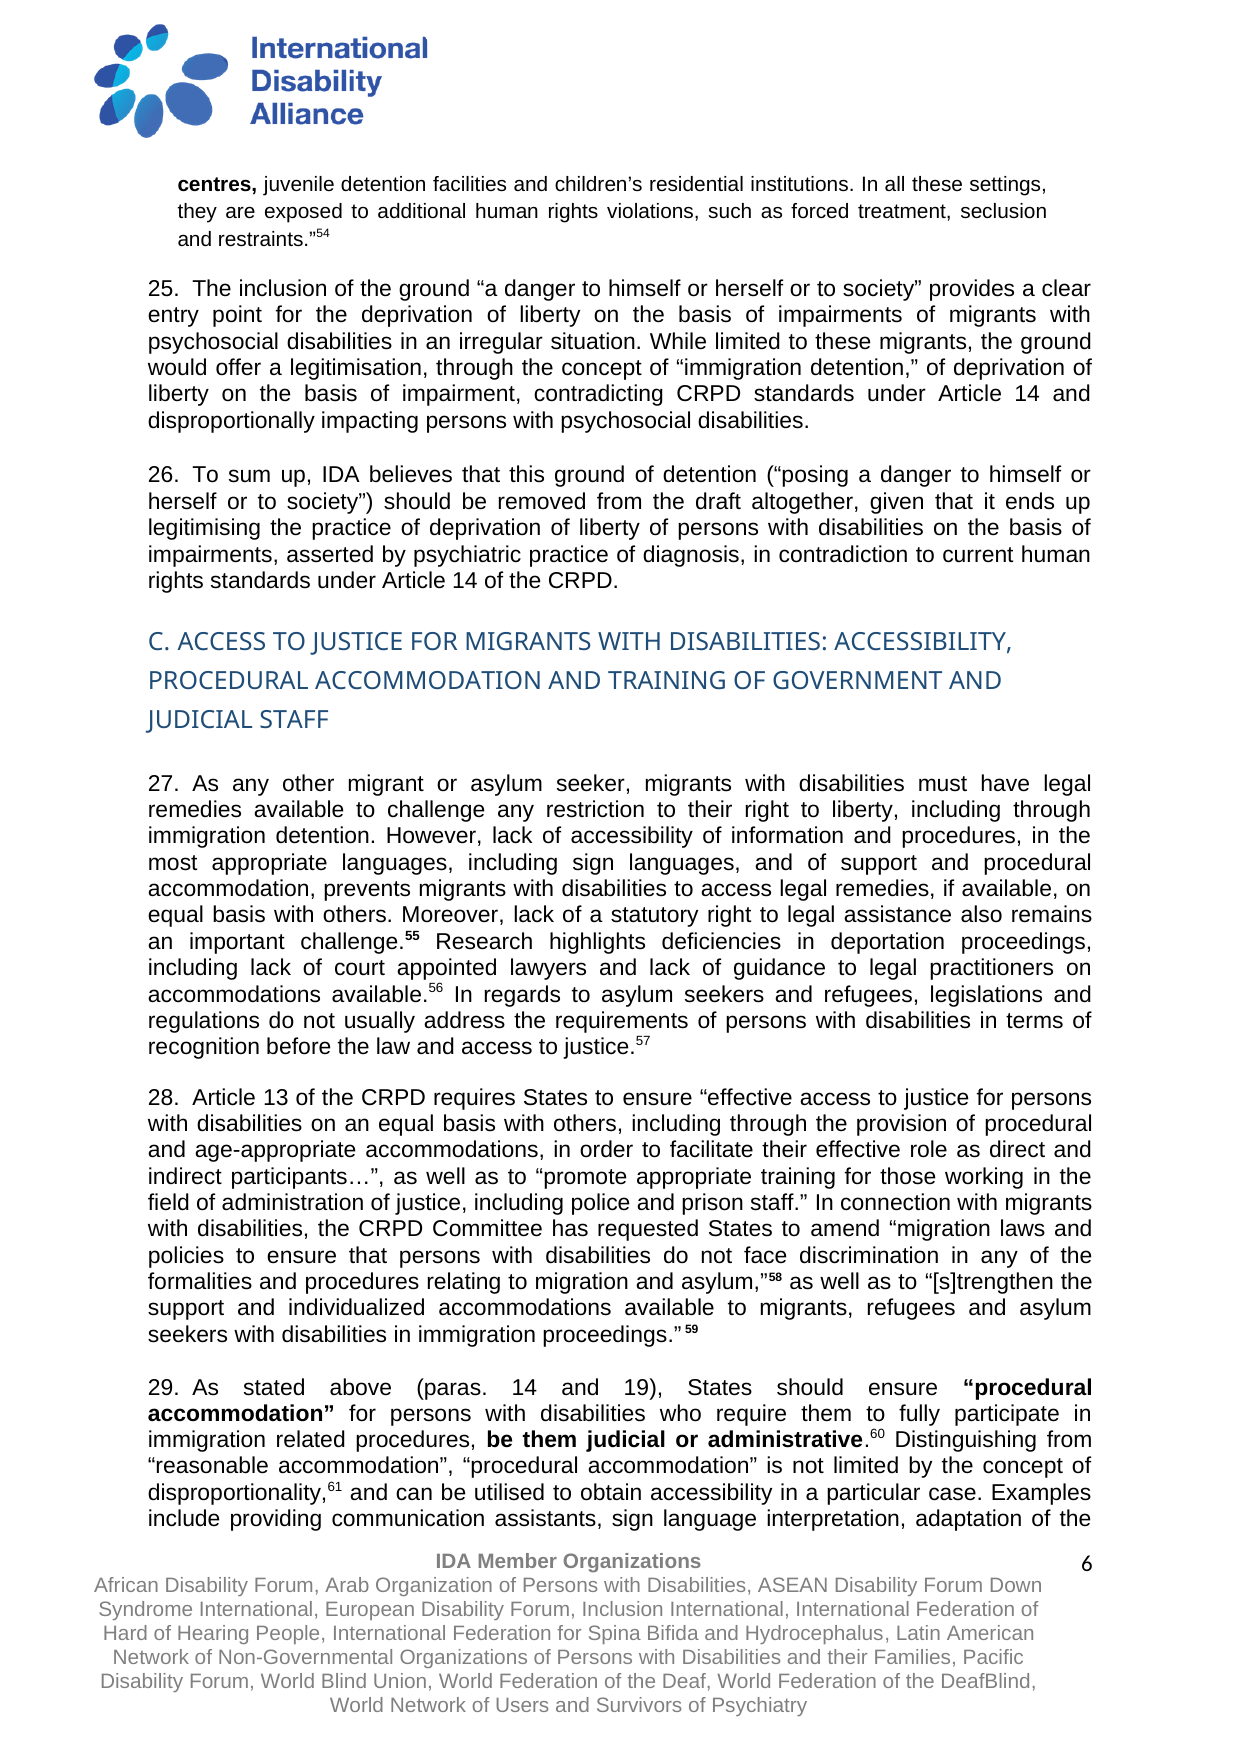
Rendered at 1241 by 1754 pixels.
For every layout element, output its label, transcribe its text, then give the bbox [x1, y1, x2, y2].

list The inclusion of the ground “a danger to himself or herself or to society” provides a clear entry point for the deprivation of liberty on the basis of impairments of migrants with psychosocial disabilities in an irregular situation. While limited to these migrants, the ground would offer a legitimisation, through the concept of “immigration detention,” of deprivation of liberty on the basis of impairment, contradicting CRPD standards under Article 14 and disproportionally impacting persons with psychosocial disabilities. [148, 275, 1092, 433]
list As any other migrant or asylum seeker, migrants with disabilities must have legal remedies available to challenge any restriction to their right to liberty, including through immigration detention. However, lack of accessibility of information and procedures, in the most appropriate languages, including sign languages, and of support and procedural accommodation, prevents migrants with disabilities to access legal remedies, if available, on equal basis with others. Moreover, lack of a statutory right to legal assistance also remains an important challenge. Research highlights deficiencies in deportation proceedings, including lack of court appointed lawyers and lack of guidance to legal practitioners on accommodations available. In regards to asylum seekers and refugees, legislations and regulations do not usually address the requirements of persons with disabilities in terms of recognition before the law and access to justice. [148, 770, 1092, 1059]
subtitle ACCESS TO JUSTICE FOR MIGRANTS WITH DISABILITIES: ACCESSIBILITY, PROCEDURAL ACCOMMODATION AND TRAINING OF GOVERNMENT AND JUDICIAL STAFF [148, 624, 1092, 736]
list To sum up, IDA believes that this ground of detention (“posing a danger to himself or herself or to society”) should be removed from the draft altogether, given that it ends up legitimising the practice of deprivation of liberty of persons with disabilities on the basis of impairments, asserted by psychiatric practice of diagnosis, in contradiction to current human rights standards under Article 14 of the CRPD. [148, 461, 1092, 593]
picture [89, 16, 436, 146]
list Article 13 of the CRPD requires States to ensure “effective access to justice for persons with disabilities on an equal basis with others, including through the provision of procedural and age-appropriate accommodations, in order to facilitate their effective role as direct and indirect participants…”, as well as to “promote appropriate training for those working in the field of administration of justice, including police and prison staff.” In connection with migrants with disabilities, the CRPD Committee has requested States to amend “migration laws and policies to ensure that persons with disabilities do not face discrimination in any of the formalities and procedures relating to migration and asylum,” as well as to “[s]trengthen the support and individualized accommodations available to migrants, refugees and asylum seekers with disabilities in immigration proceedings.” [148, 1083, 1092, 1347]
